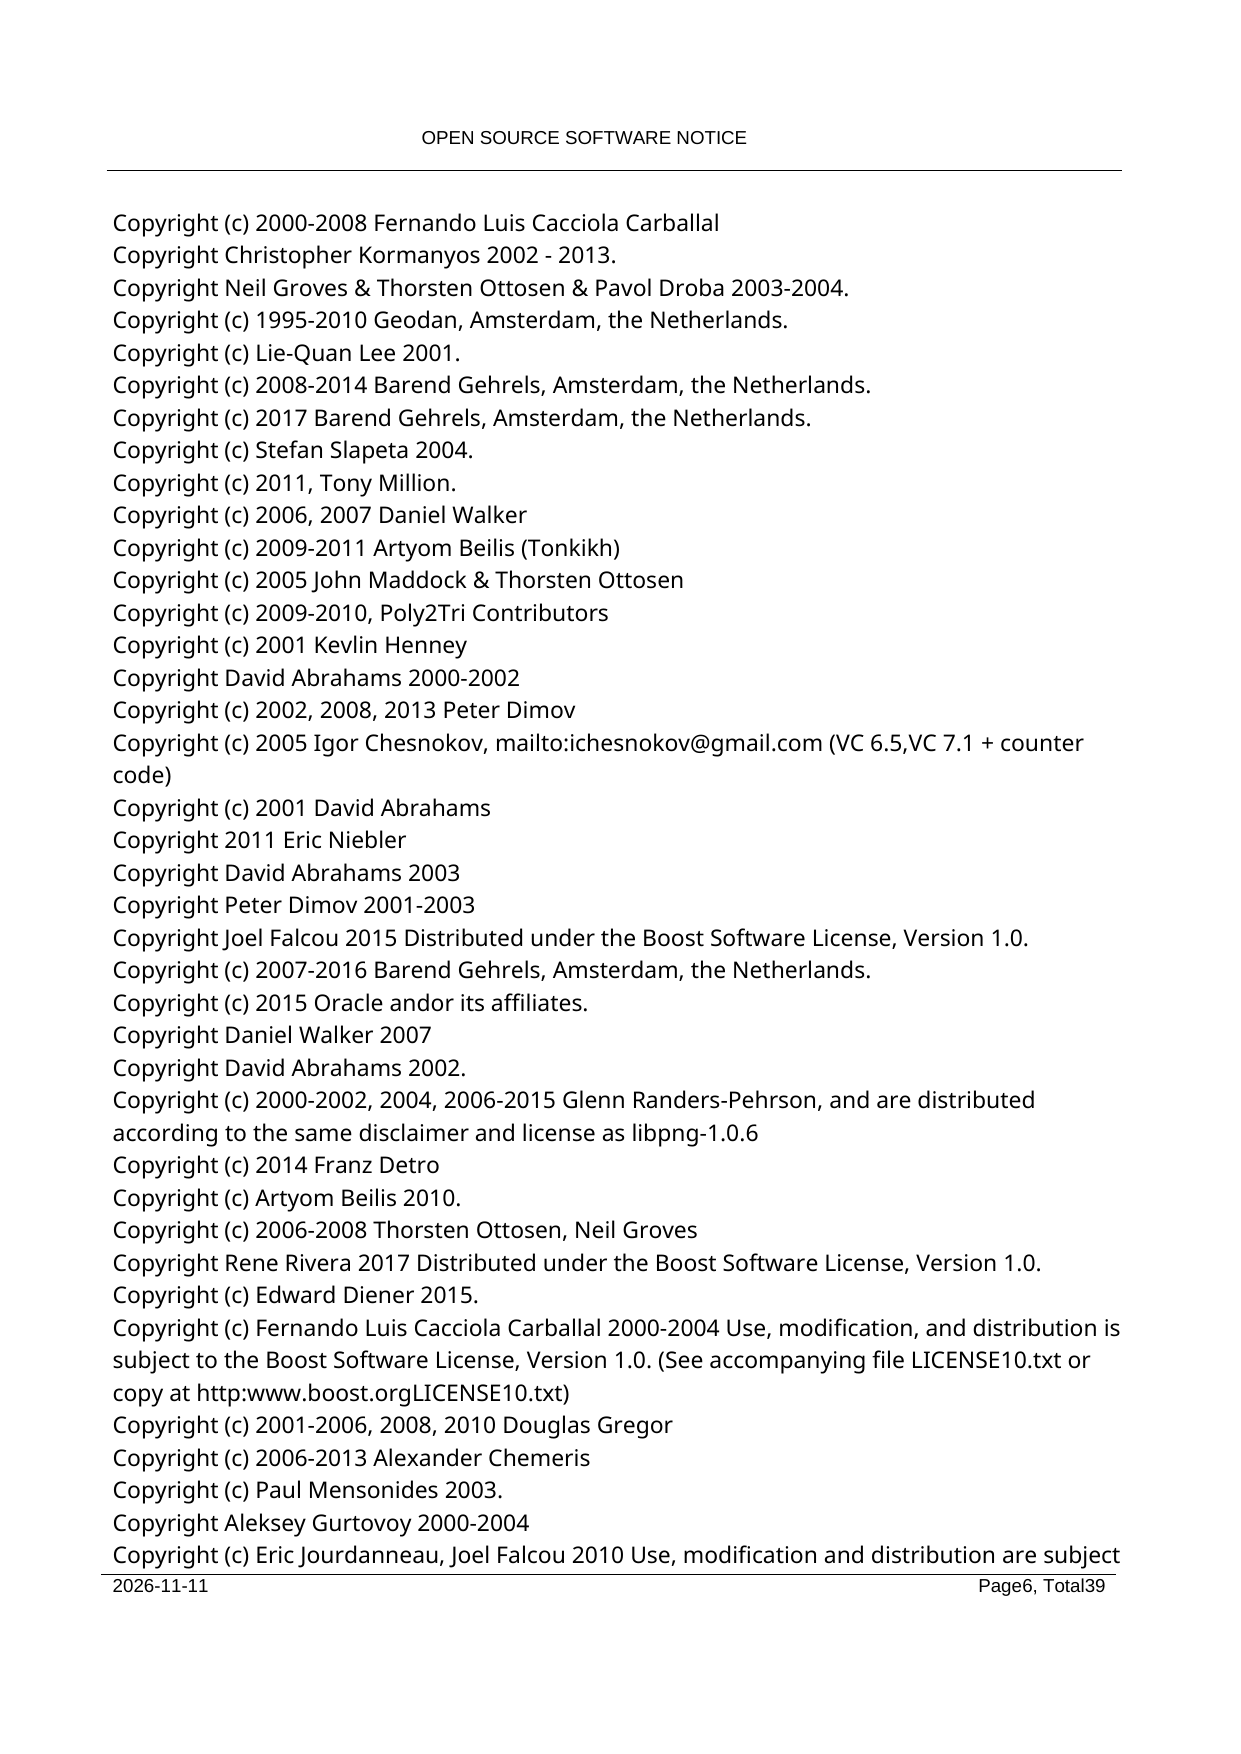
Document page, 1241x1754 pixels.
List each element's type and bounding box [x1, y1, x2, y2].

text [112, 206, 1128, 1571]
